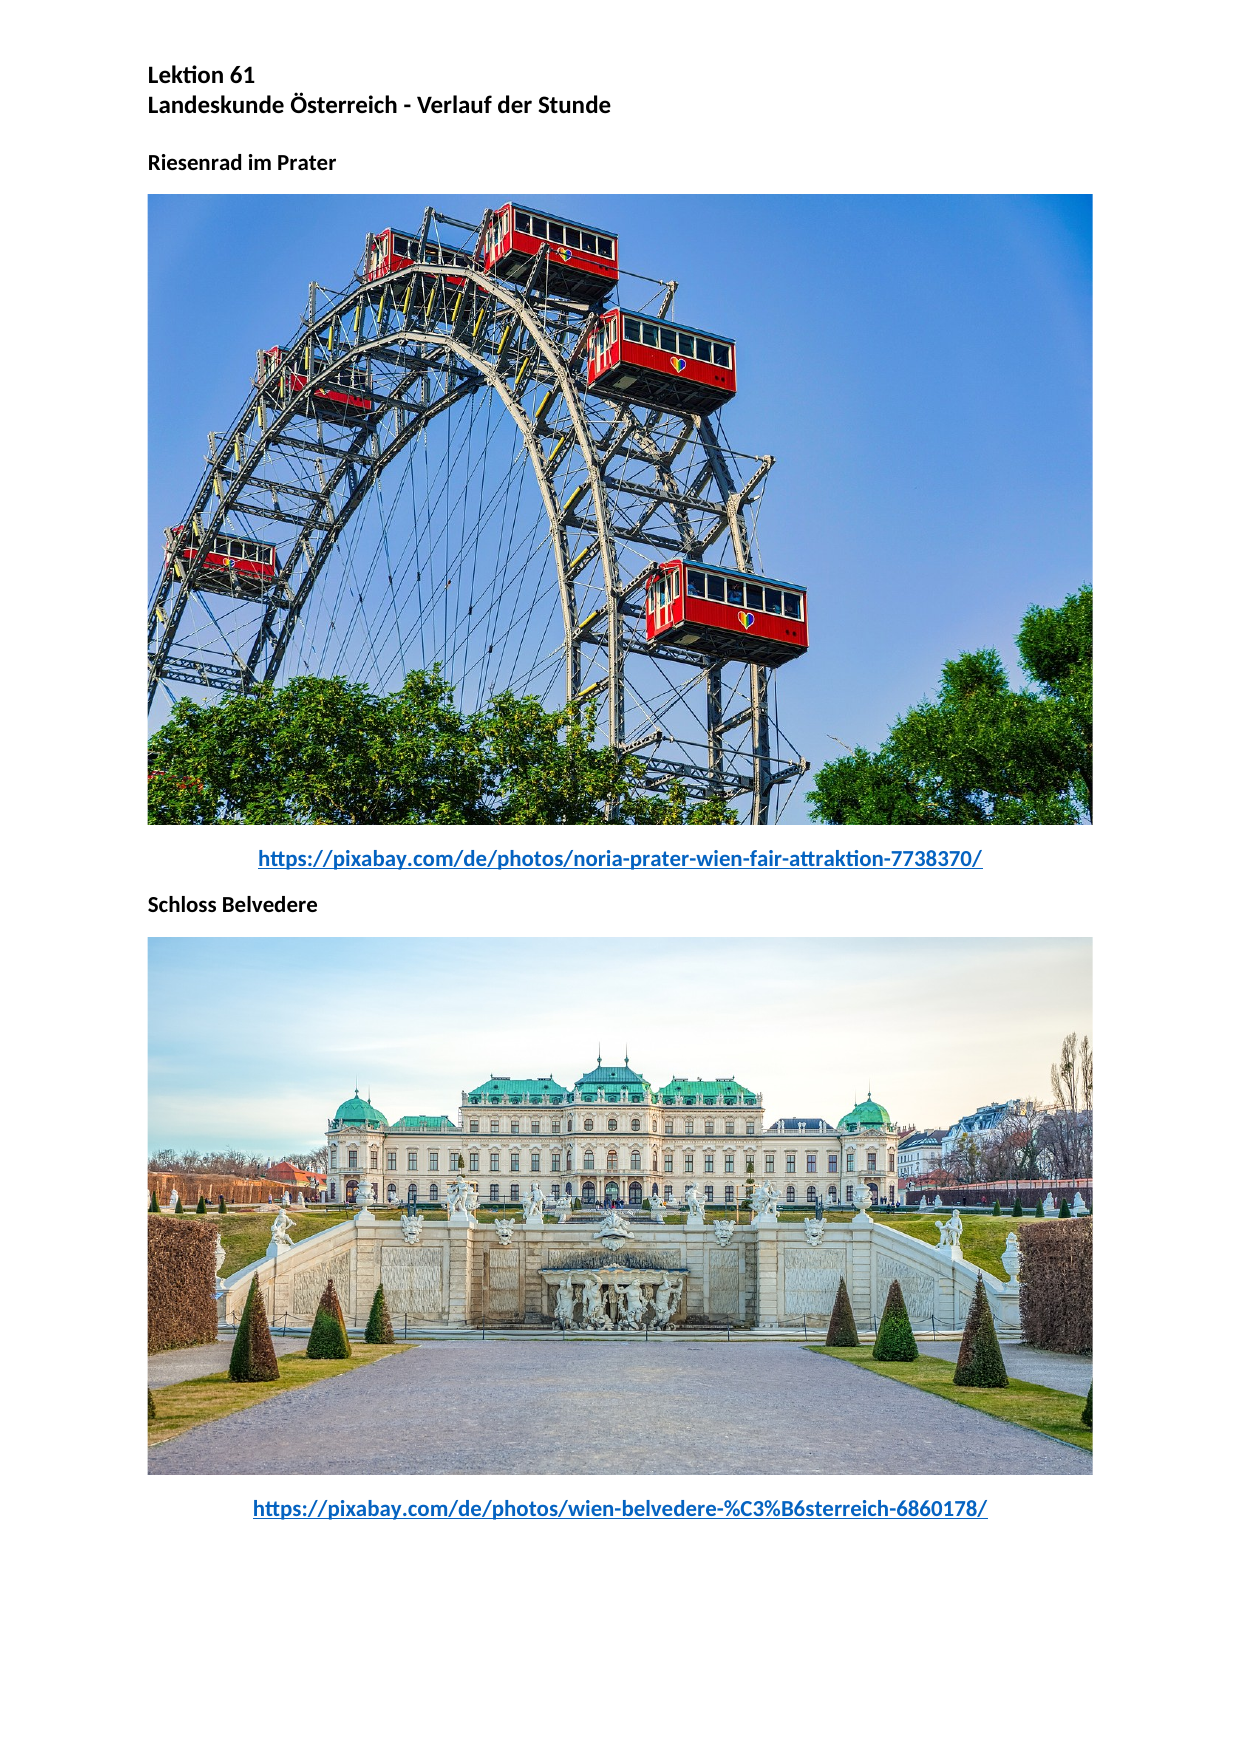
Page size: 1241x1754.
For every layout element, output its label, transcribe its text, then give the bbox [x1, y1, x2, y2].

picture [147, 937, 1093, 1475]
picture [147, 194, 1093, 825]
text https://pixabay.com/de/photos/wien-belvedere-%C3%B6sterreich-6860178/ [148, 1494, 1093, 1522]
text Schloss Belvedere [148, 891, 1093, 918]
text https://pixabay.com/de/photos/noria-prater-wien-fair-attraktion-7738370/ [148, 844, 1093, 872]
text Riesenrad im Prater [148, 148, 1093, 176]
